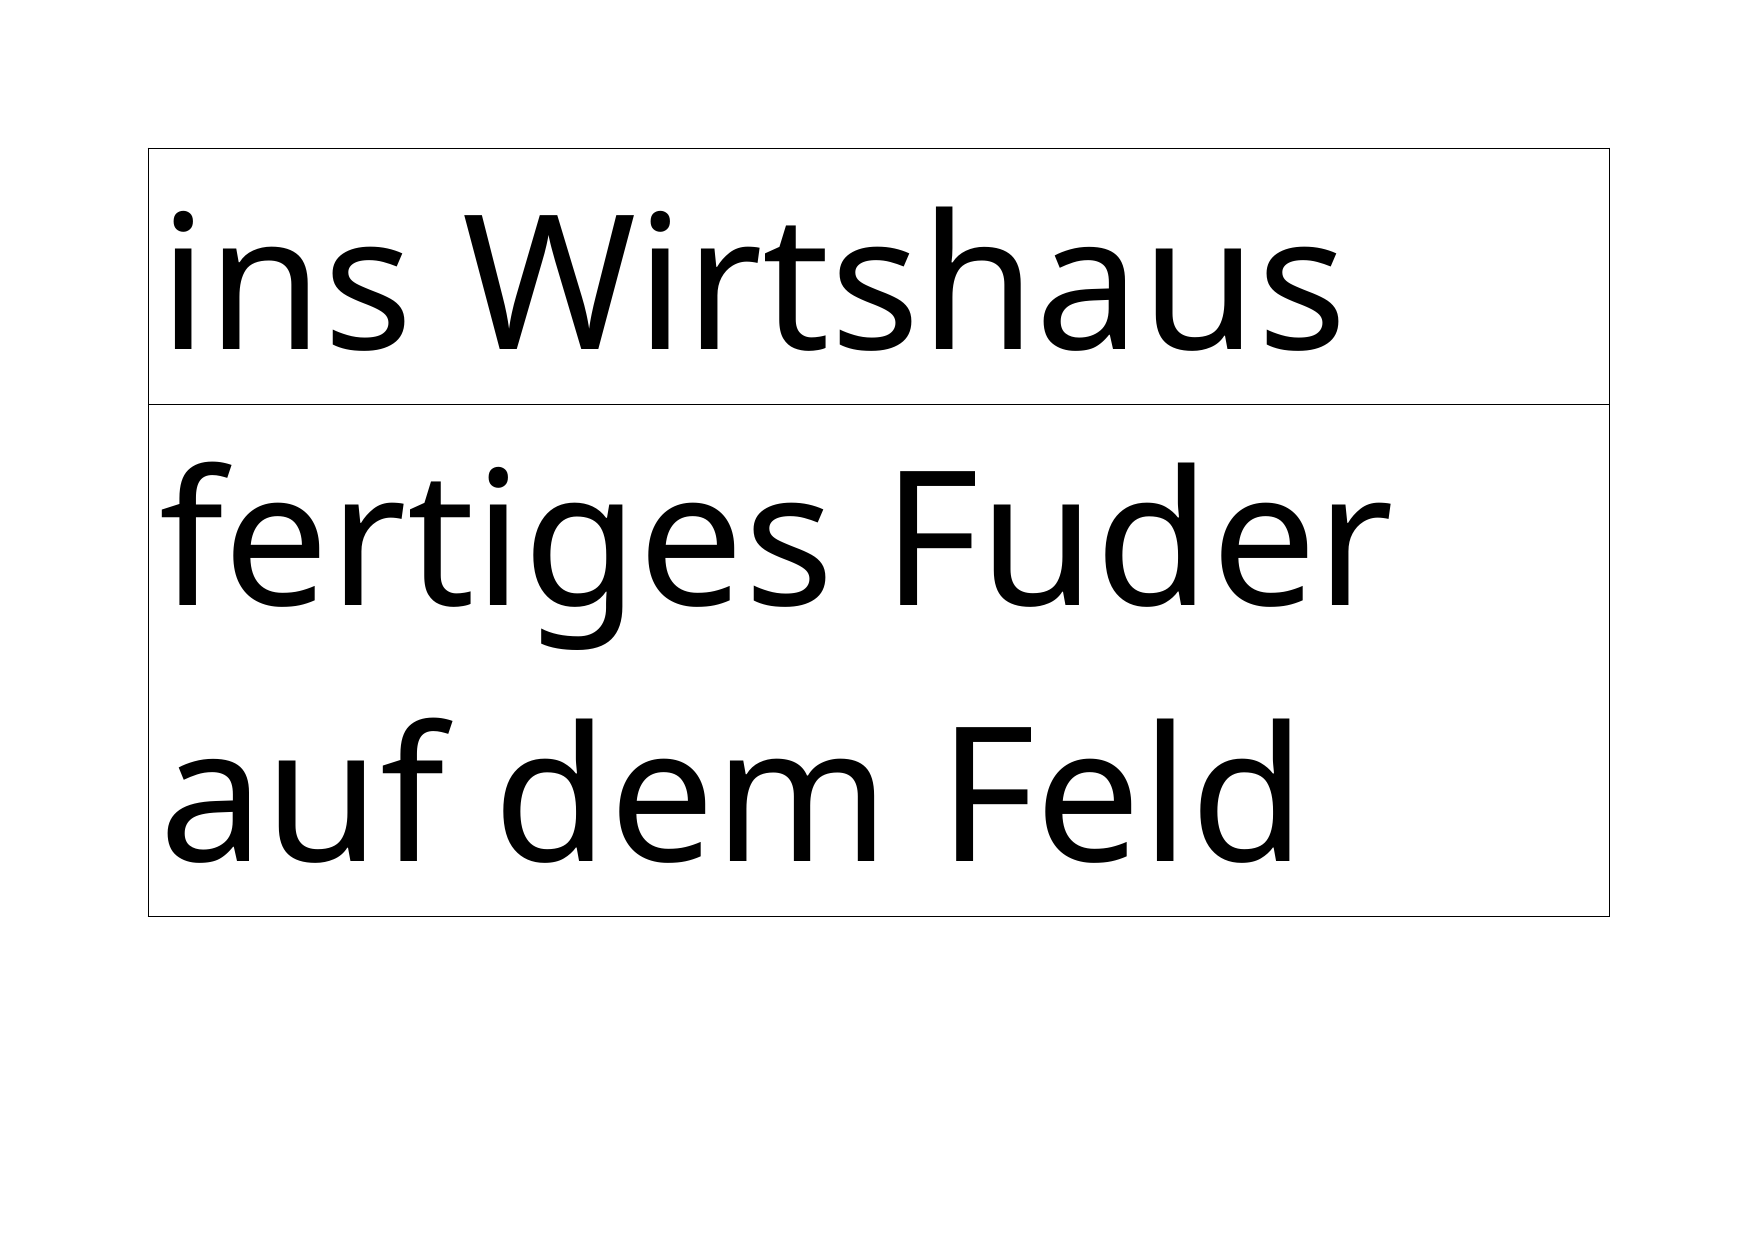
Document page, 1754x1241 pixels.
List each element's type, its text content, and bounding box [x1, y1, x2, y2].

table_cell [149, 149, 1609, 404]
table_cell fertiges Fuder auf dem Feld [149, 405, 1609, 916]
